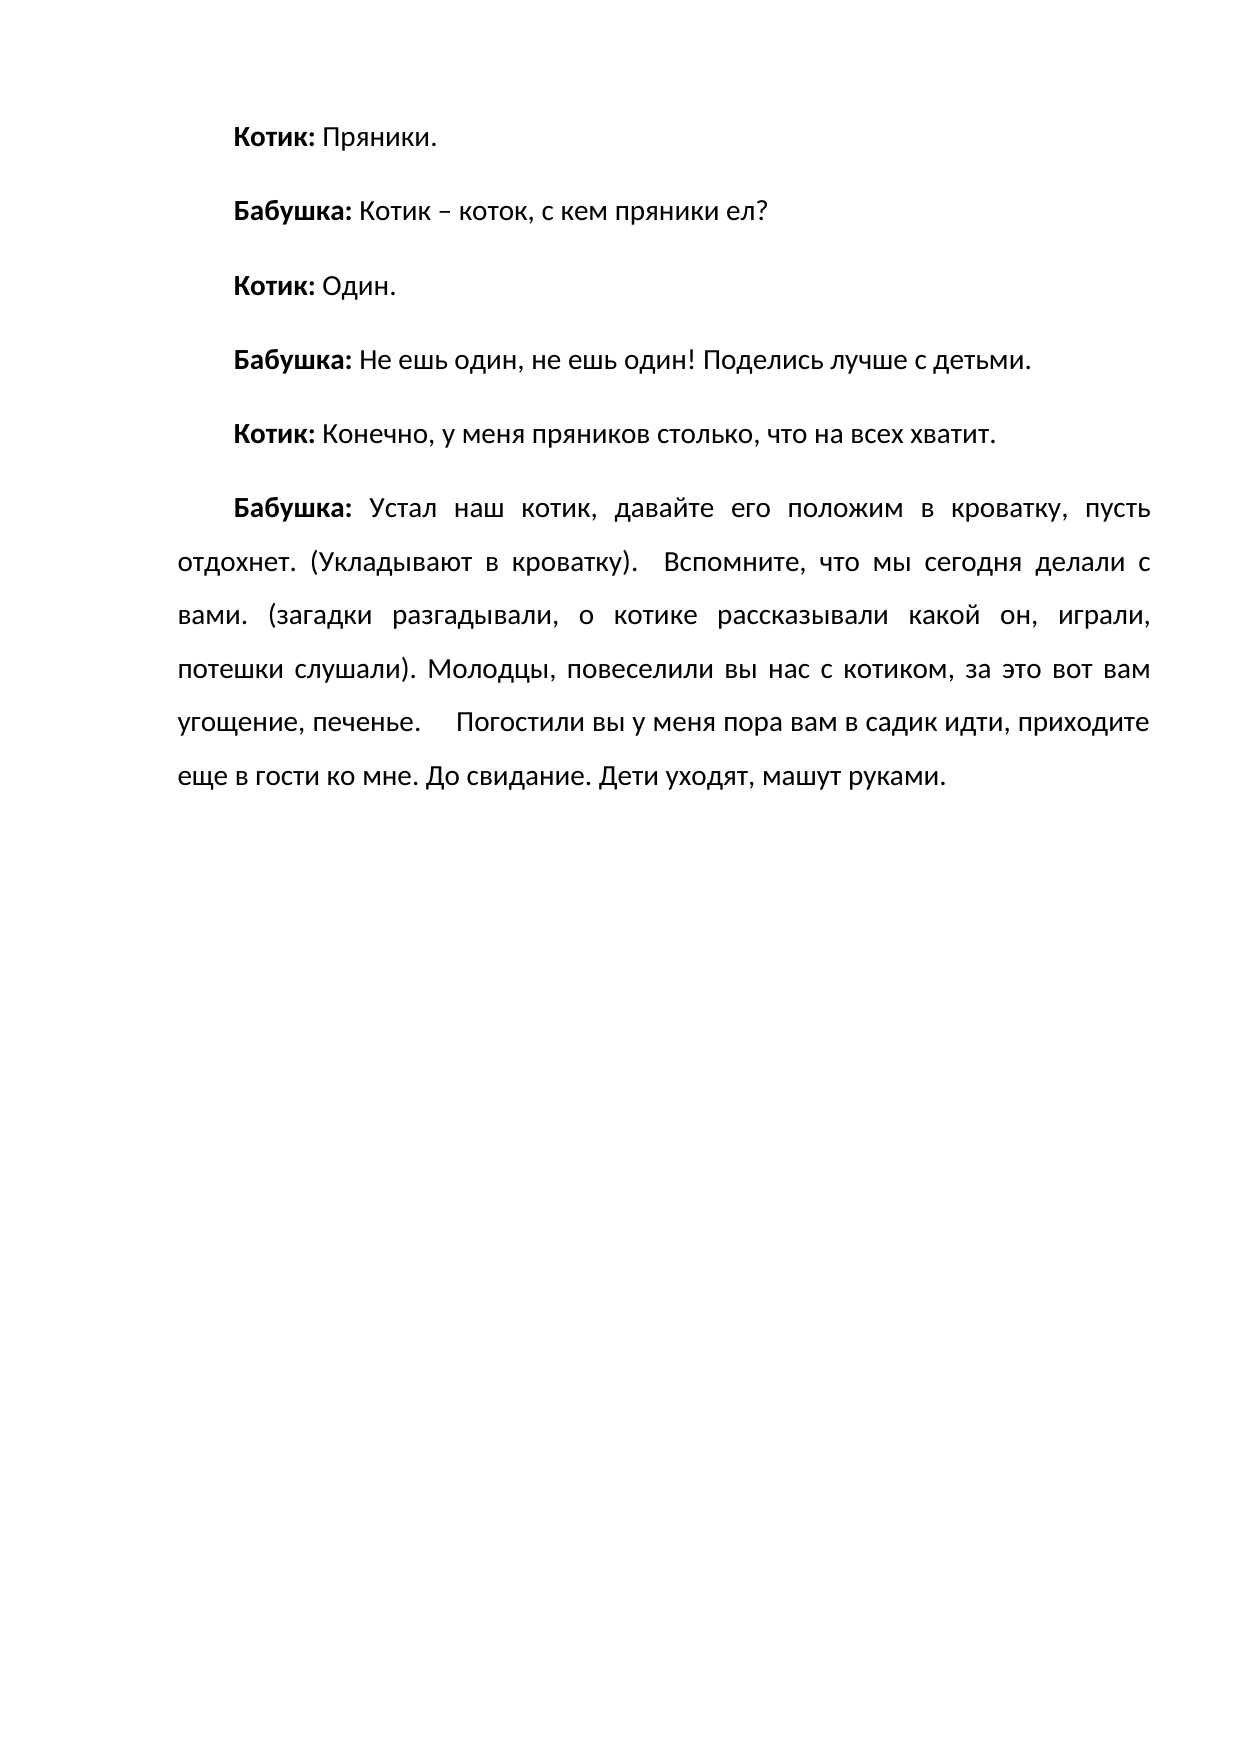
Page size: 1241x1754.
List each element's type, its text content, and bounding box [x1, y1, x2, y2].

text Бабушка: Котик – коток, с кем пряники ел? [177, 192, 1152, 228]
text Котик: Пряники. [177, 118, 1152, 154]
text Бабушка: Не ешь один, не ешь один! Поделись лучше с детьми. [177, 341, 1152, 377]
text Бабушка: Устал наш котик, давайте его положим в кроватку, пусть отдохнет. (Укладывают в кроватку). Вспомните, что мы сегодня делали с вами. (загадки разгадывали, о котике рассказывали какой он, играли, потешки слушали). Молодцы, повеселили вы нас с котиком, за это вот вам угощение, печенье. Погостили вы у меня пора вам в садик идти, приходите еще в гости ко мне. До свидание. Дети уходят, машут руками. [177, 489, 1152, 792]
text Котик: Один. [177, 267, 1152, 302]
text Котик: Конечно, у меня пряников столько, что на всех хватит. [177, 415, 1152, 451]
